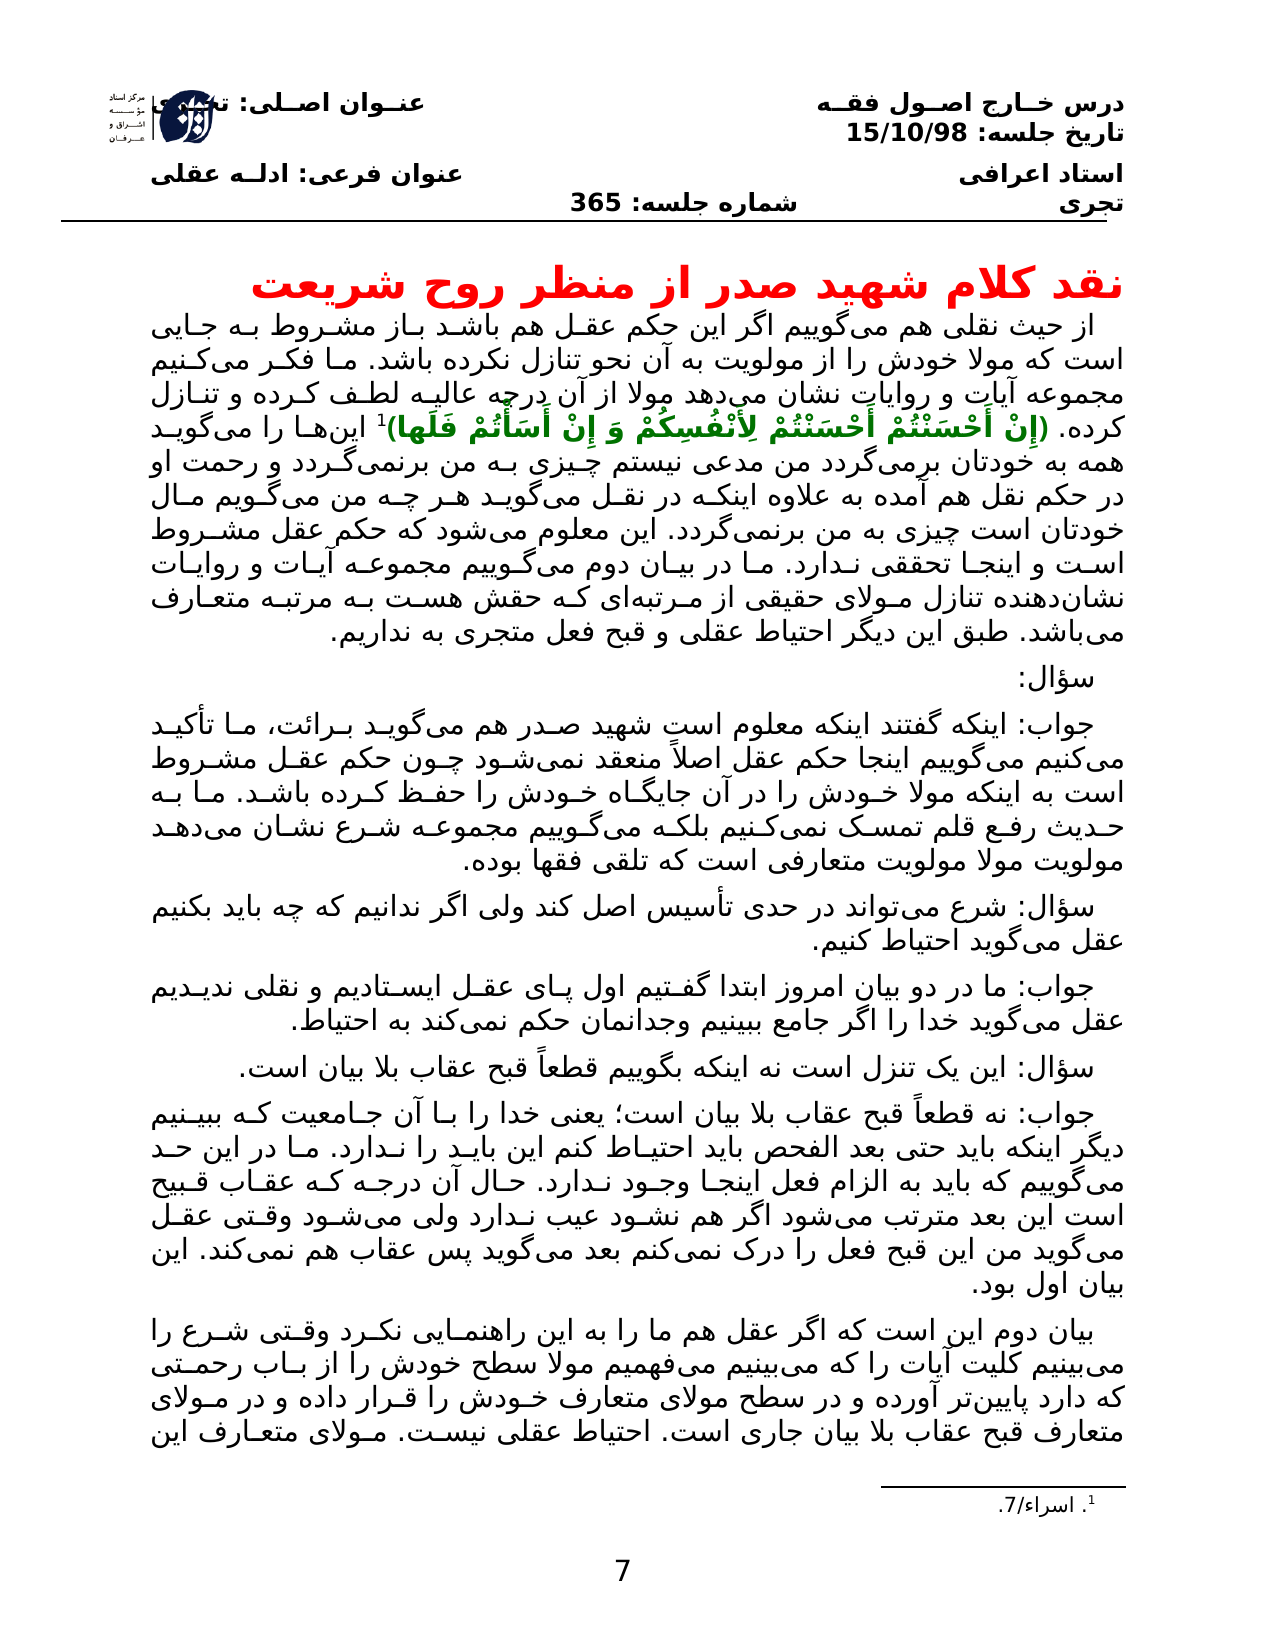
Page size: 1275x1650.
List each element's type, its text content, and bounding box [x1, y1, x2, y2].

text از حیث نقلی هم می‌گوییم اگر این حکم عقل هم باشد باز مشروط به جایی است که مولا خودش را از مولویت به آن نحو تنازل نکرده باشد. ما فکر می‌کنیم مجموعه آیات و روایات نشان می‌دهد مولا از آن درجه عالیه لطف کرده و تنازل کرده. ﴿إِنْ أَحْسَنْتُمْ أَحْسَنْتُمْ لِأَنْفُسِكُمْ وَ إِنْ أَسَأْتُمْ فَلَها﴾ این‌ها را می‌گوید همه به خودتان برمی‌گردد من مدعی نیستم چیزی به من بر‌نمی‌گردد و رحمت او در حکم نقل هم آمده به علاوه اینکه در نقل می‌گوید هر چه من می‌گویم مال خودتان است چیزی به من بر‌نمی‌گردد. این معلوم می‌شود که حکم عقل مشروط است و اینجا تحققی ندارد. ما در بیان دوم می‌گوییم مجموعه آیات و روایات نشان‌دهنده تنازل مولای حقیقی از مرتبه‌ای که حقش هست به مرتبه متعارف می‌باشد. طبق این دیگر احتیاط عقلی و قبح فعل متجری به نداریم. [150, 308, 1125, 648]
text جواب: نه قطعاً قبح عقاب بلا بیان است؛ یعنی خدا را با آن جامعیت که ببینیم دیگر اینکه باید حتی بعد الفحص باید احتیاط کنم این باید را ندارد. ما در این حد می‌گوییم که باید به الزام فعل اینجا وجود ندارد. حال آن درجه که عقاب قبیح است این بعد مترتب می‌شود اگر هم نشود عیب ندارد ولی می‌شود وقتی عقل می‌گوید من این قبح فعل را درک نمی‌کنم بعد می‌گوید پس عقاب هم نمی‌کند. این بیان اول بود. [150, 1097, 1125, 1300]
text جواب: اینکه گفتند اینکه معلوم است شهید صدر هم می‌گوید برائت، ما تأکید می‌کنیم می‌گوییم اینجا حکم عقل اصلاً منعقد نمی‌شود چون حکم عقل مشروط است به اینکه مولا خودش را در آن جایگاه خودش را حفظ کرده باشد. ما به حدیث رفع قلم تمسک نمی‌کنیم بلکه می‌گوییم مجموعه شرع نشان می‌دهد مولویت مولا مولویت متعارفی است که تلقی فقها بوده. [150, 707, 1125, 877]
text سؤال: این یک تنزل است نه اینکه بگوییم قطعاً قبح عقاب بلا بیان است. [150, 1050, 1125, 1084]
subtitle نقد کلام شهید صدر از منظر روح شریعت [150, 257, 1125, 308]
text سؤال: شرع می‌تواند در حدی تأسیس اصل کند ولی اگر ندانیم که چه باید بکنیم عقل می‌گوید احتیاط کنیم. [150, 889, 1125, 957]
text سؤال: [150, 661, 1125, 694]
picture [102, 86, 215, 146]
text جواب: ما در دو بیان امروز ابتدا گفتیم اول پای عقل ایستادیم و نقلی ندیدیم عقل می‌گوید خدا را اگر جامع ببینیم وجدانمان حکم نمی‌کند به احتیاط. [150, 970, 1125, 1038]
